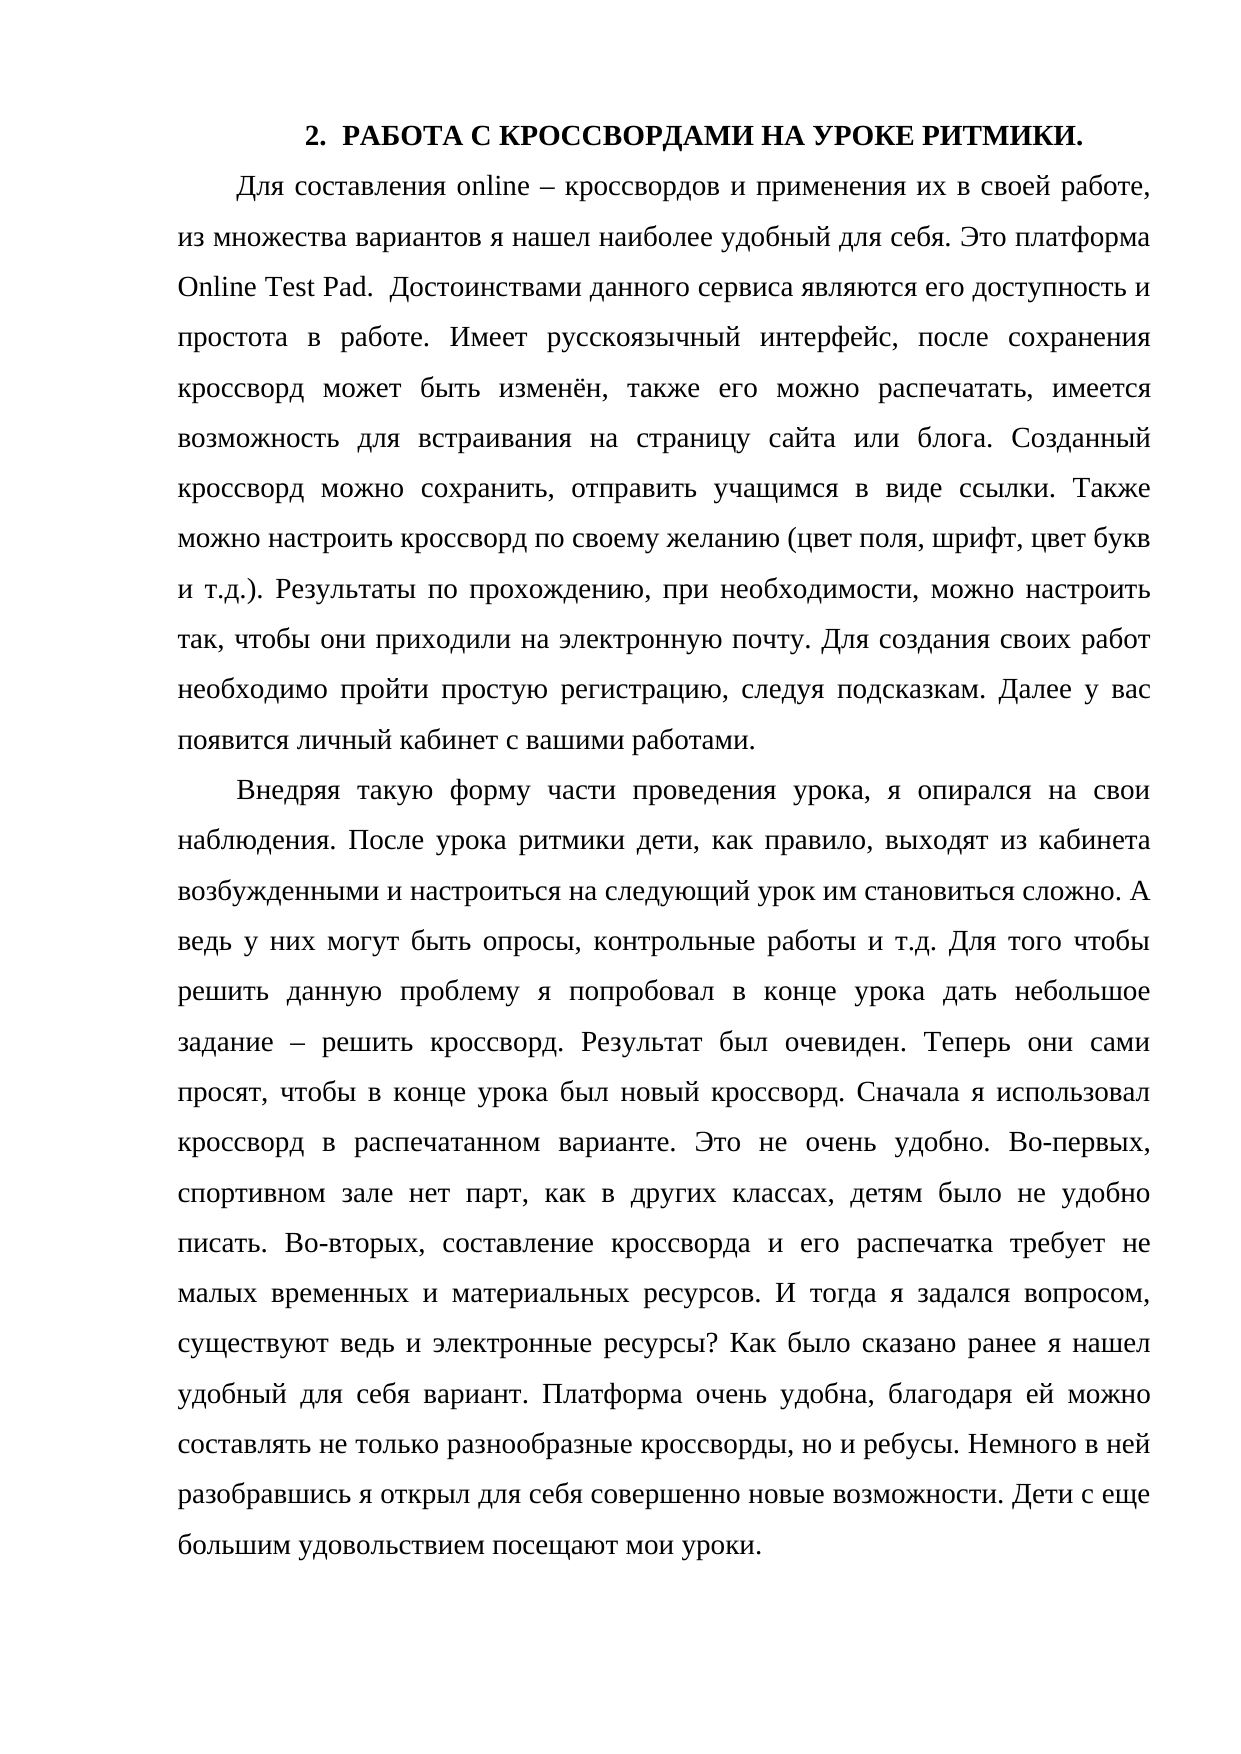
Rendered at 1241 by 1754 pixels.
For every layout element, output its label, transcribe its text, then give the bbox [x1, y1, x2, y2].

list Внедряя такую форму части проведения урока, я опирался на свои наблюдения. После урока ритмики дети, как правило, выходят из кабинета возбужденными и настроиться на следующий урок им становиться сложно. А ведь у них могут быть опросы, контрольные работы и т.д. Для того чтобы решить данную проблему я попробовал в конце урока дать небольшое задание – решить кроссворд. Результат был очевиден. Теперь они сами просят, чтобы в конце урока был новый кроссворд. Сначала я использовал кроссворд в распечатанном варианте. Это не очень удобно. Во-первых, спортивном зале нет парт, как в других классах, детям было не удобно писать. Во-вторых, составление кроссворда и его распечатка требует не малых временных и материальных ресурсов. И тогда я задался вопросом, существуют ведь и электронные ресурсы? Как было сказано ранее я нашел удобный для себя вариант. Платформа очень удобна, благодаря ей можно составлять не только разнообразные кроссворды, но и ребусы. Немного в ней разобравшись я открыл для себя совершенно новые возможности. Дети с еще большим удовольствием посещают мои уроки. [177, 772, 1152, 1560]
list РАБОТА С КРОССВОРДАМИ НА УРОКЕ РИТМИКИ. [236, 118, 1152, 152]
list Для составления online – кроссвордов и применения их в своей работе, из множества вариантов я нашел наиболее удобный для себя. Это платформа Online Test Pad. Достоинствами данного сервиса являются его доступность и простота в работе. Имеет русскоязычный интерфейс, после сохранения кроссворд может быть изменён, также его можно распечатать, имеется возможность для встраивания на страницу сайта или блога. Созданный кроссворд можно сохранить, отправить учащимся в виде ссылки. Также можно настроить кроссворд по своему желанию (цвет поля, шрифт, цвет букв и т.д.). Результаты по прохождению, при необходимости, можно настроить так, чтобы они приходили на электронную почту. Для создания своих работ необходимо пройти простую регистрацию, следуя подсказкам. Далее у вас появится личный кабинет с вашими работами. [177, 168, 1152, 755]
